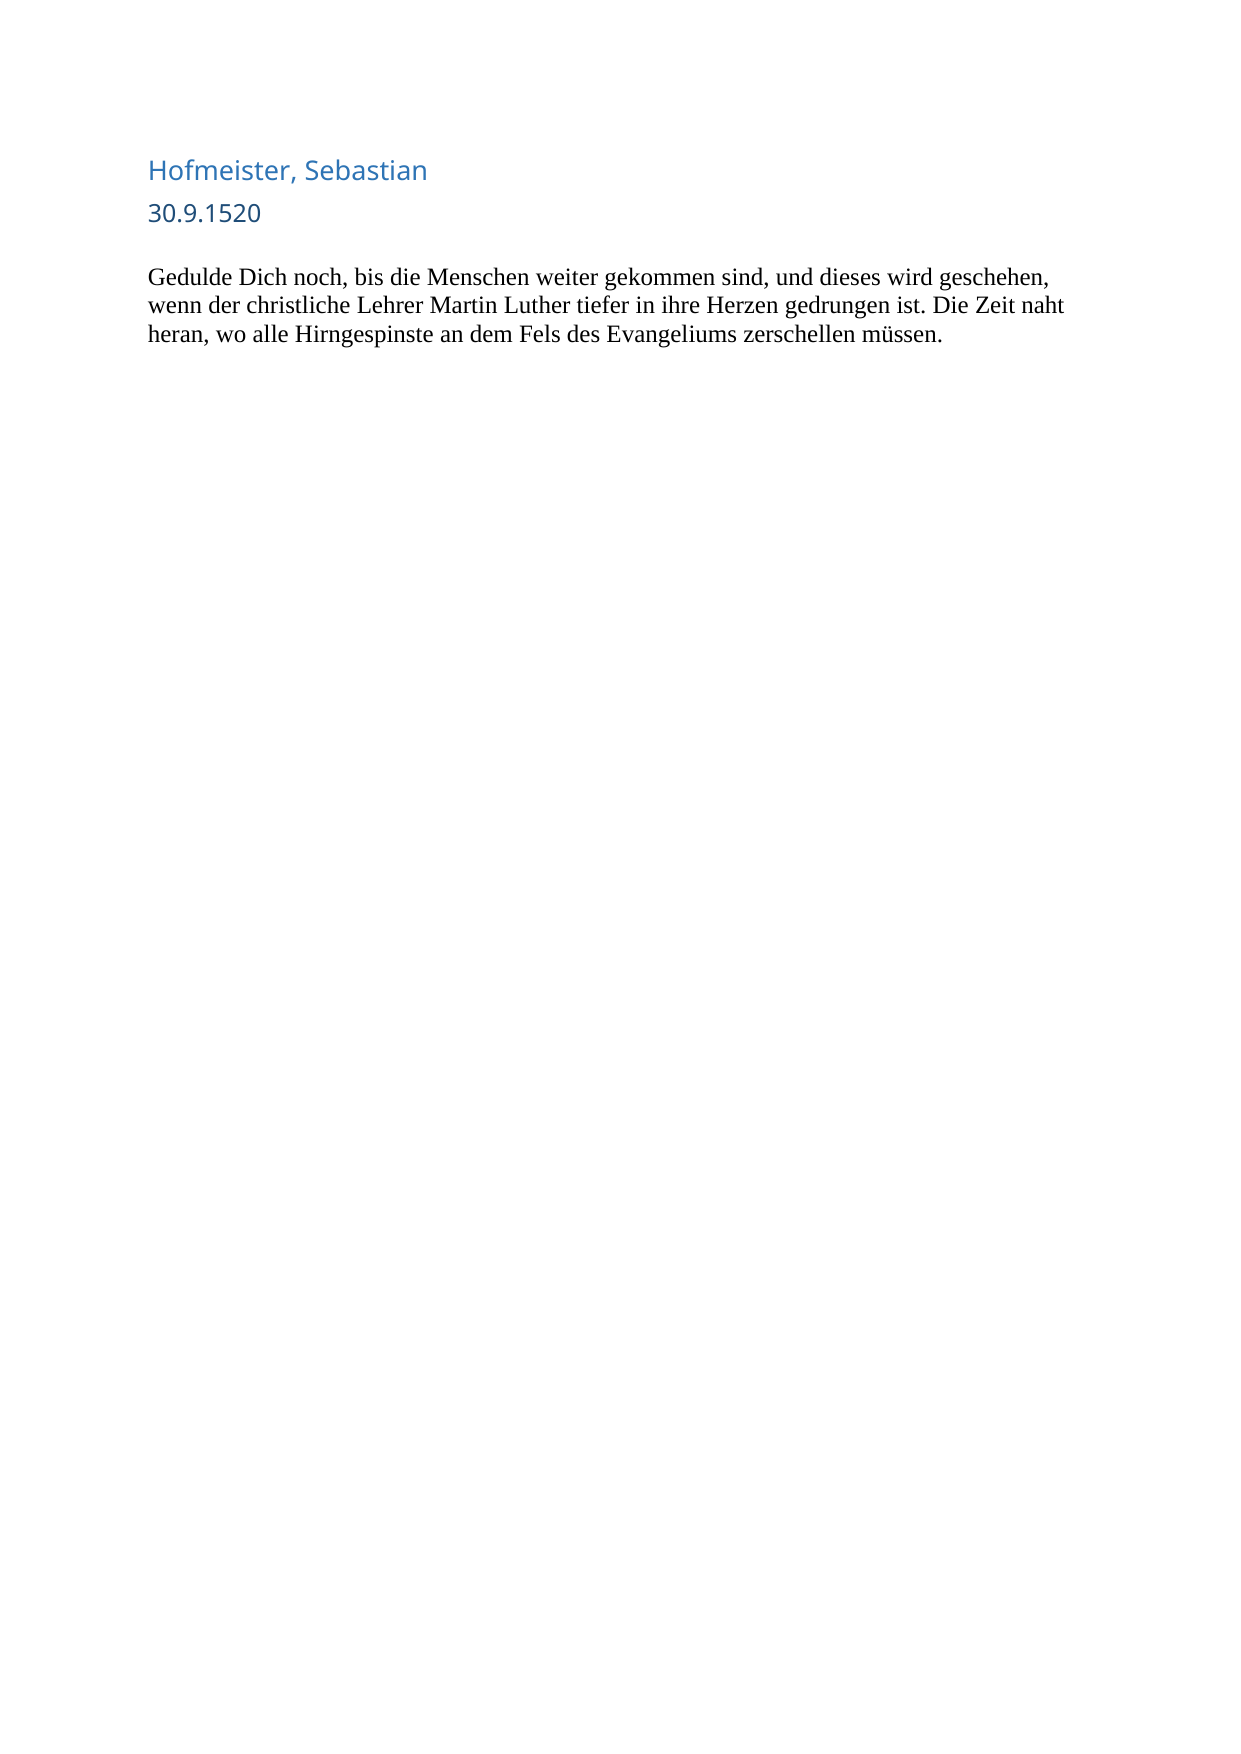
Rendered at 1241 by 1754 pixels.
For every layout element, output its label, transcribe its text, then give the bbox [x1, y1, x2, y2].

subtitle 30.9.1520 [148, 196, 1093, 230]
text Gedulde Dich noch, bis die Menschen weiter gekommen sind, und dieses wird geschehen, wenn der christliche Lehrer Martin Luther tiefer in ihre Herzen gedrungen ist. Die Zeit naht heran, wo alle Hirngespinste an dem Fels des Evangeliums zerschellen müssen. [148, 262, 1093, 348]
subtitle Hofmeister, Sebastian [148, 152, 1093, 189]
